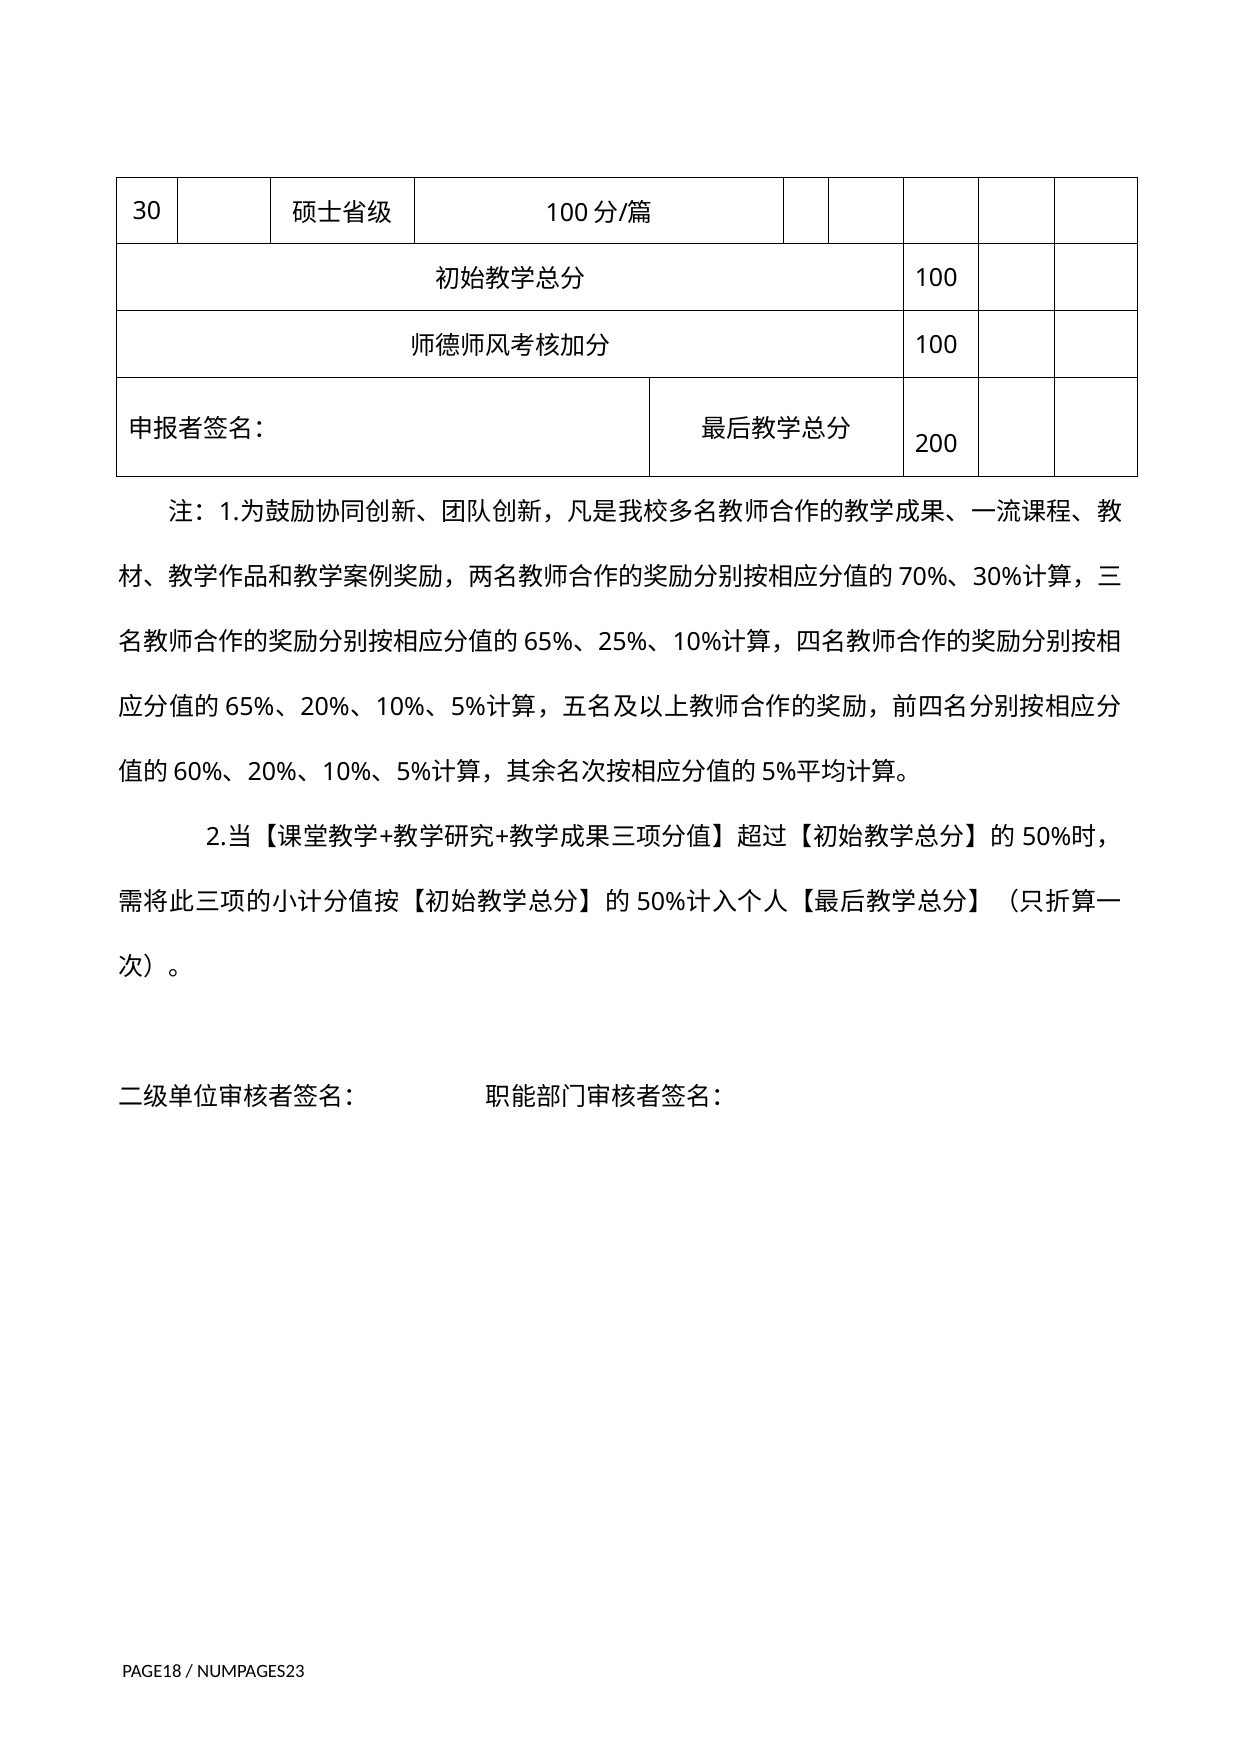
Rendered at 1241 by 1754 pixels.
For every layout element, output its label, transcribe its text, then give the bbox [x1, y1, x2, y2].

table_cell [1055, 378, 1137, 476]
table_cell 100 [904, 244, 978, 310]
table_cell [979, 311, 1054, 377]
table_cell [784, 178, 828, 243]
table_cell 硕士省级 [271, 178, 414, 243]
text 注：1.为鼓励协同创新、团队创新，凡是我校多名教师合作的教学成果、一流课程、教材、教学作品和教学案例奖励，两名教师合作的奖励分别按相应分值的70%、30%计算，三名教师合作的奖励分别按相应分值的65%、25%、10%计算，四名教师合作的奖励分别按相应分值的65%、20%、10%、5%计算，五名及以上教师合作的奖励，前四名分别按相应分值的60%、20%、10%、5%计算，其余名次按相应分值的5%平均计算。 [118, 477, 1122, 802]
text 2.当【课堂教学+教学研究+教学成果三项分值】超过【初始教学总分】的50%时，需将此三项的小计分值按【初始教学总分】的50%计入个人【最后教学总分】（只折算一次）。 [118, 802, 1122, 997]
text 二级单位审核者签名： 职能部门审核者签名： [118, 1062, 1122, 1127]
table_cell 最后教学总分 [650, 378, 903, 476]
table_cell [829, 178, 903, 243]
table_cell 申报者签名： [117, 378, 649, 476]
table_cell [1055, 244, 1137, 310]
table_cell [1055, 311, 1137, 377]
table_cell 30 [117, 178, 177, 243]
table_cell 200 [904, 378, 978, 476]
table_cell 初始教学总分 [117, 244, 903, 310]
table_cell 师德师风考核加分 [117, 311, 903, 377]
table_cell 100 [904, 311, 978, 377]
table_cell 100分/篇 [415, 178, 783, 243]
table_cell [979, 244, 1054, 310]
table_cell [979, 378, 1054, 476]
